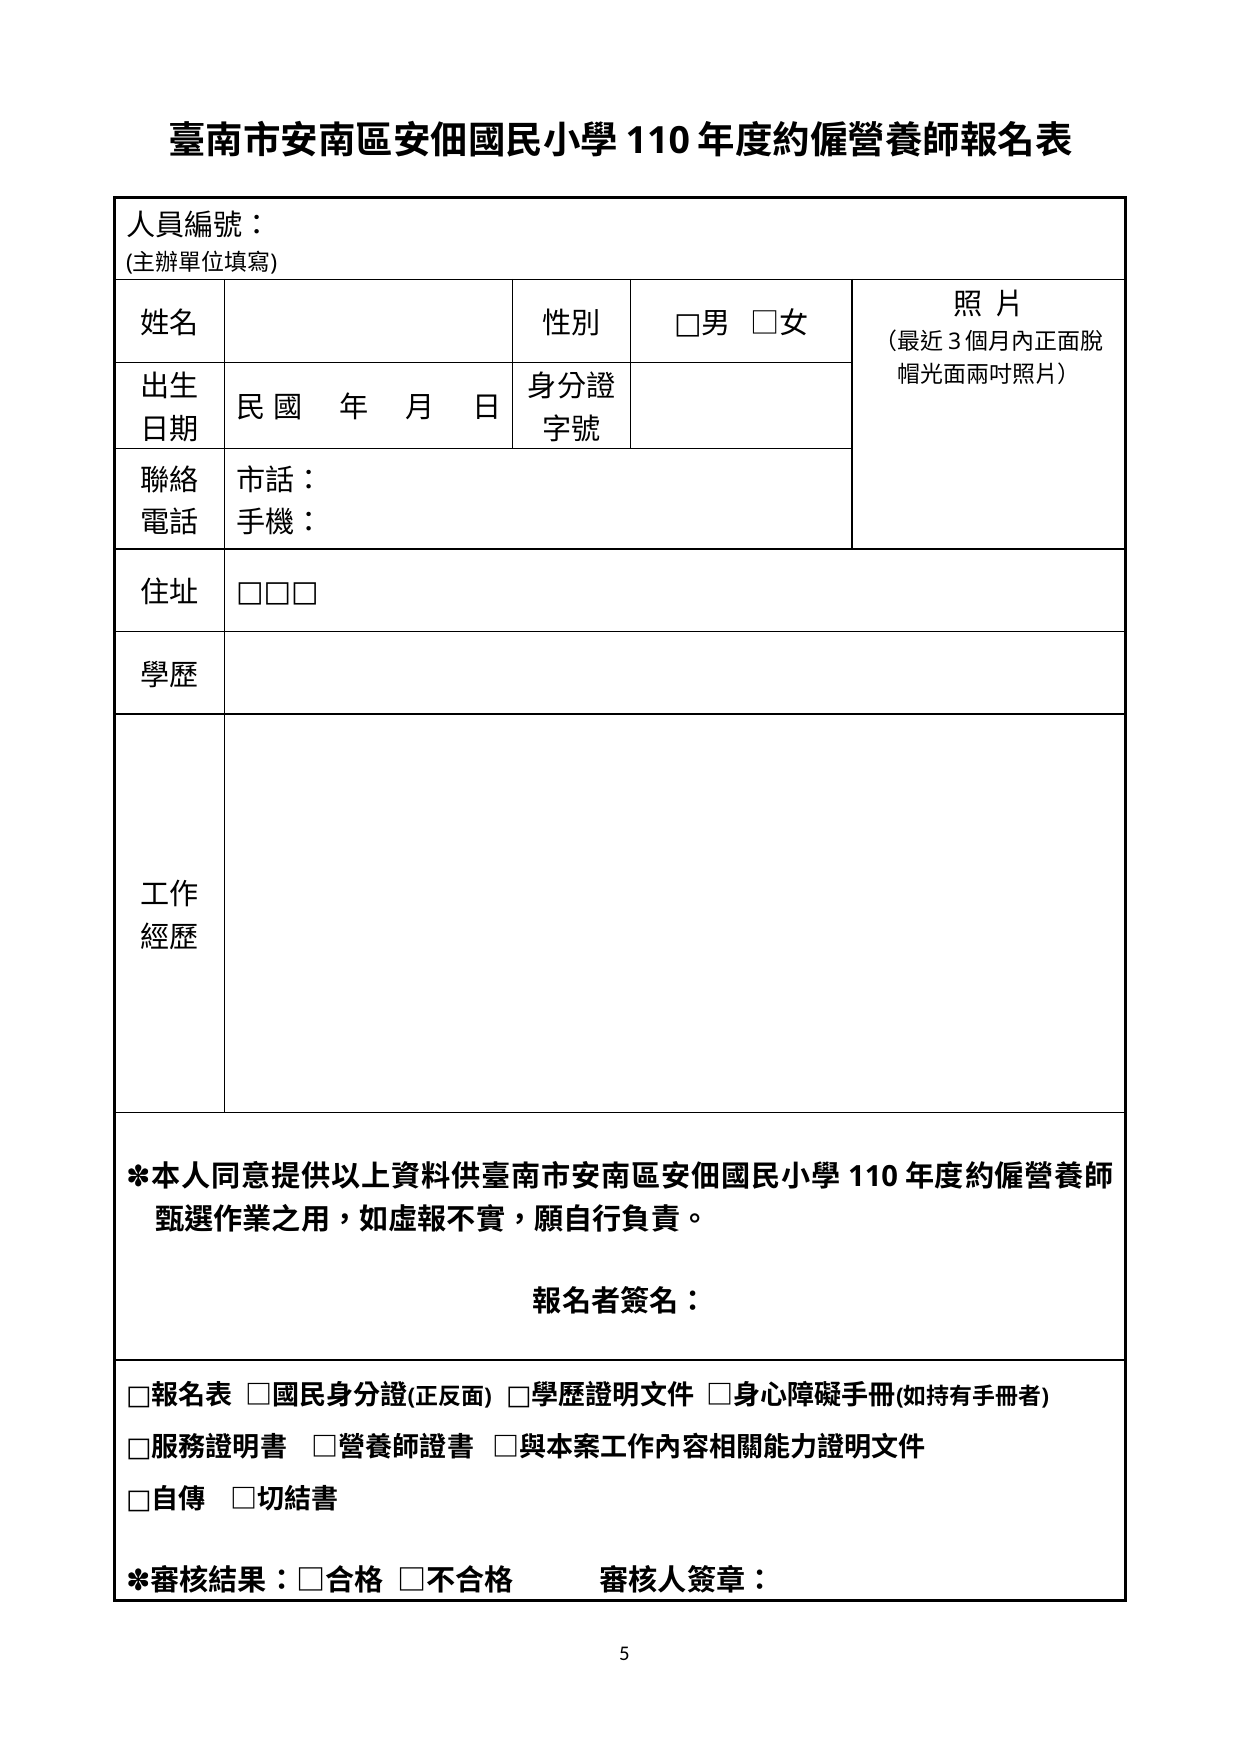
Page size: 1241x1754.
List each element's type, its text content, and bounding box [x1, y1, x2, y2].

table_cell 市話： 手機： [225, 449, 851, 548]
table_cell 姓名 [116, 280, 224, 361]
table_cell [225, 632, 1124, 713]
table_cell 住址 [116, 550, 224, 631]
table_cell 身分證 字號 [513, 363, 630, 447]
table_cell 性別 [513, 280, 630, 361]
table_cell □□□ [225, 550, 1124, 631]
table_cell 出生 日期 [116, 363, 224, 447]
table_cell 工作 經歷 [116, 715, 224, 1112]
table_cell ✽本人同意提供以上資料供臺南市安南區安佃國民小學110年度約僱營養師甄選作業之用，如虛報不實，願自行負責。 報名者簽名： [116, 1113, 1124, 1359]
table_cell [225, 280, 512, 361]
table_cell □男 □女 [631, 280, 851, 361]
table_cell 聯絡 電話 [116, 449, 224, 548]
table_cell [631, 363, 851, 447]
table_cell 學歷 [116, 632, 224, 713]
table_header 人員編號： (主辦單位填寫) [116, 199, 1124, 279]
table_cell [225, 715, 1124, 1112]
table_cell 民國 年 月 日 [225, 363, 512, 447]
table_cell 照 片 （最近3個月內正面脫帽光面兩吋照片） [853, 280, 1124, 548]
text 臺南市安南區安佃國民小學110年度約僱營養師報名表 [118, 118, 1122, 162]
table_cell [116, 1361, 1124, 1598]
